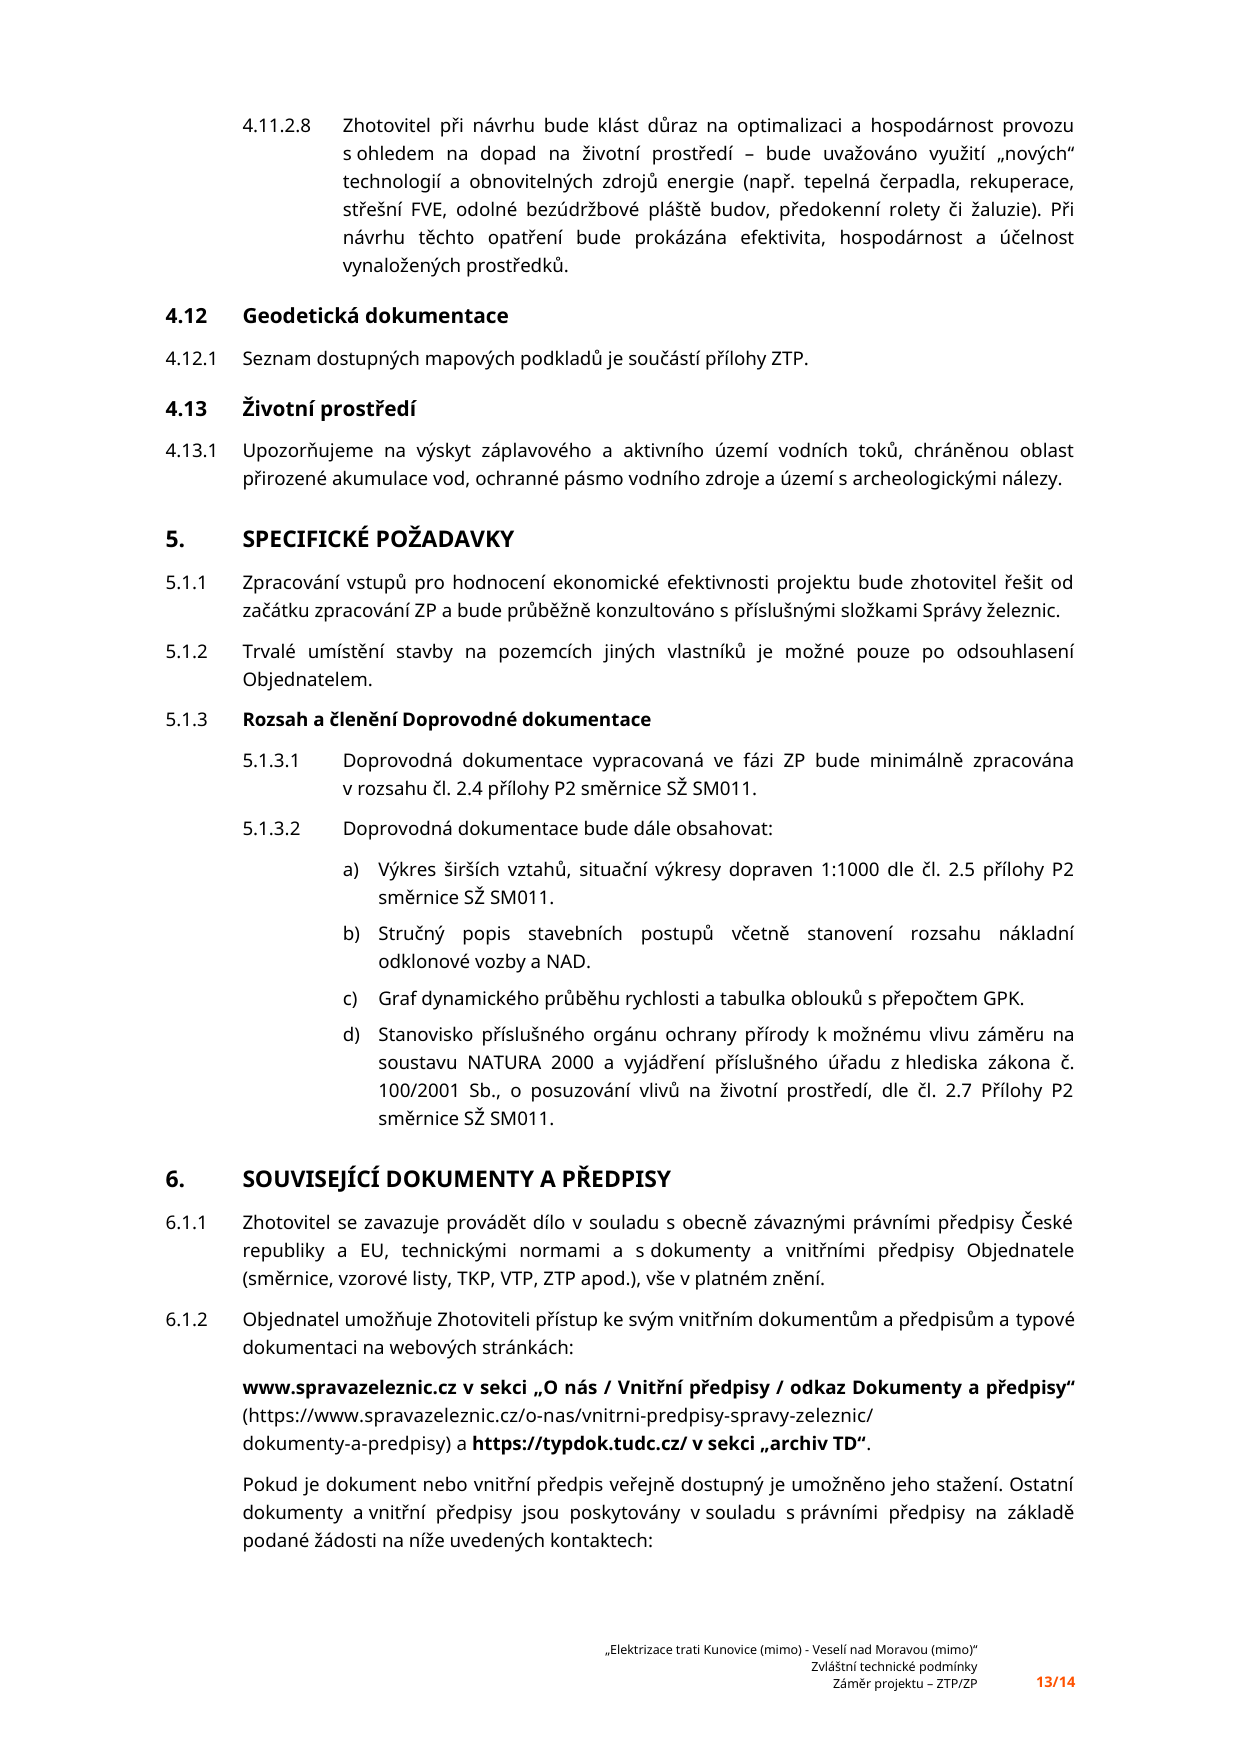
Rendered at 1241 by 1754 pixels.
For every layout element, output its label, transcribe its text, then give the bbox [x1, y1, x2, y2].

text Doprovodná dokumentace bude dále obsahovat: [242, 816, 1075, 841]
text Upozorňujeme na výskyt záplavového a aktivního území vodních toků, chráněnou oblast přirozené akumulace vod, ochranné pásmo vodního zdroje a území s archeologickými nálezy. [165, 437, 1075, 491]
text Trvalé umístění stavby na pozemcích jiných vlastníků je možné pouze po odsouhlasení Objednatelem. [165, 638, 1075, 692]
text Pokud je dokument nebo vnitřní předpis veřejně dostupný je umožněno jeho stažení. Ostatní dokumenty a vnitřní předpisy jsou poskytovány v souladu s právními předpisy na základě podané žádosti na níže uvedených kontaktech: [242, 1471, 1075, 1553]
text Výkres širších vztahů, situační výkresy dopraven 1:1000 dle čl. 2.5 přílohy P2 směrnice SŽ SM011. [343, 856, 1075, 910]
text Stručný popis stavebních postupů včetně stanovení rozsahu nákladní odklonové vozby a NAD. [343, 921, 1075, 974]
text SOUVISEJÍCÍ DOKUMENTY A PŘEDPISY [165, 1163, 1075, 1194]
text SPECIFICKÉ POŽADAVKY [165, 523, 1075, 554]
text Seznam dostupných mapových podkladů je součástí přílohy ZTP. [165, 345, 1075, 370]
text Zpracování vstupů pro hodnocení ekonomické efektivnosti projektu bude zhotovitel řešit od začátku zpracování ZP a bude průběžně konzultováno s příslušnými složkami Správy železnic. [165, 569, 1075, 623]
text Geodetická dokumentace [165, 301, 1075, 329]
text www.spravazeleznic.cz v sekci „O nás / Vnitřní předpisy / odkaz Dokumenty a předpisy“ (https://www.spravazeleznic.cz/o-nas/vnitrni-predpisy-spravy-zeleznic/ dokumenty-a-predpisy) a https://typdok.tudc.cz/ v sekci „archiv TD“. [242, 1374, 1075, 1456]
text Zhotovitel se zavazuje provádět dílo v souladu s obecně závaznými právními předpisy České republiky a EU, technickými normami a s dokumenty a vnitřními předpisy Objednatele (směrnice, vzorové listy, TKP, VTP, ZTP apod.), vše v platném znění. [165, 1209, 1075, 1291]
text Graf dynamického průběhu rychlosti a tabulka oblouků s přepočtem GPK. [343, 985, 1075, 1011]
text Životní prostředí [165, 394, 1075, 422]
list Zhotovitel při návrhu bude klást důraz na optimalizaci a hospodárnost provozu s ohledem na dopad na životní prostředí – bude uvažováno využití „nových“ technologií a obnovitelných zdrojů energie (např. tepelná čerpadla, rekuperace, střešní FVE, odolné bezúdržbové pláště budov, předokenní rolety či žaluzie). Při návrhu těchto opatření bude prokázána efektivita, hospodárnost a účelnost vynaložených prostředků. [242, 112, 1075, 278]
text Objednatel umožňuje Zhotoviteli přístup ke svým vnitřním dokumentům a předpisům a typové dokumentaci na webových stránkách: [165, 1306, 1075, 1359]
text Stanovisko příslušného orgánu ochrany přírody k možnému vlivu záměru na soustavu NATURA 2000 a vyjádření příslušného úřadu z hlediska zákona č. 100/2001 Sb., o posuzování vlivů na životní prostředí, dle čl. 2.7 Přílohy P2 směrnice SŽ SM011. [343, 1021, 1075, 1131]
text Rozsah a členění Doprovodné dokumentace [165, 707, 1075, 732]
text Doprovodná dokumentace vypracovaná ve fázi ZP bude minimálně zpracována v rozsahu čl. 2.4 přílohy P2 směrnice SŽ SM011. [242, 747, 1075, 801]
